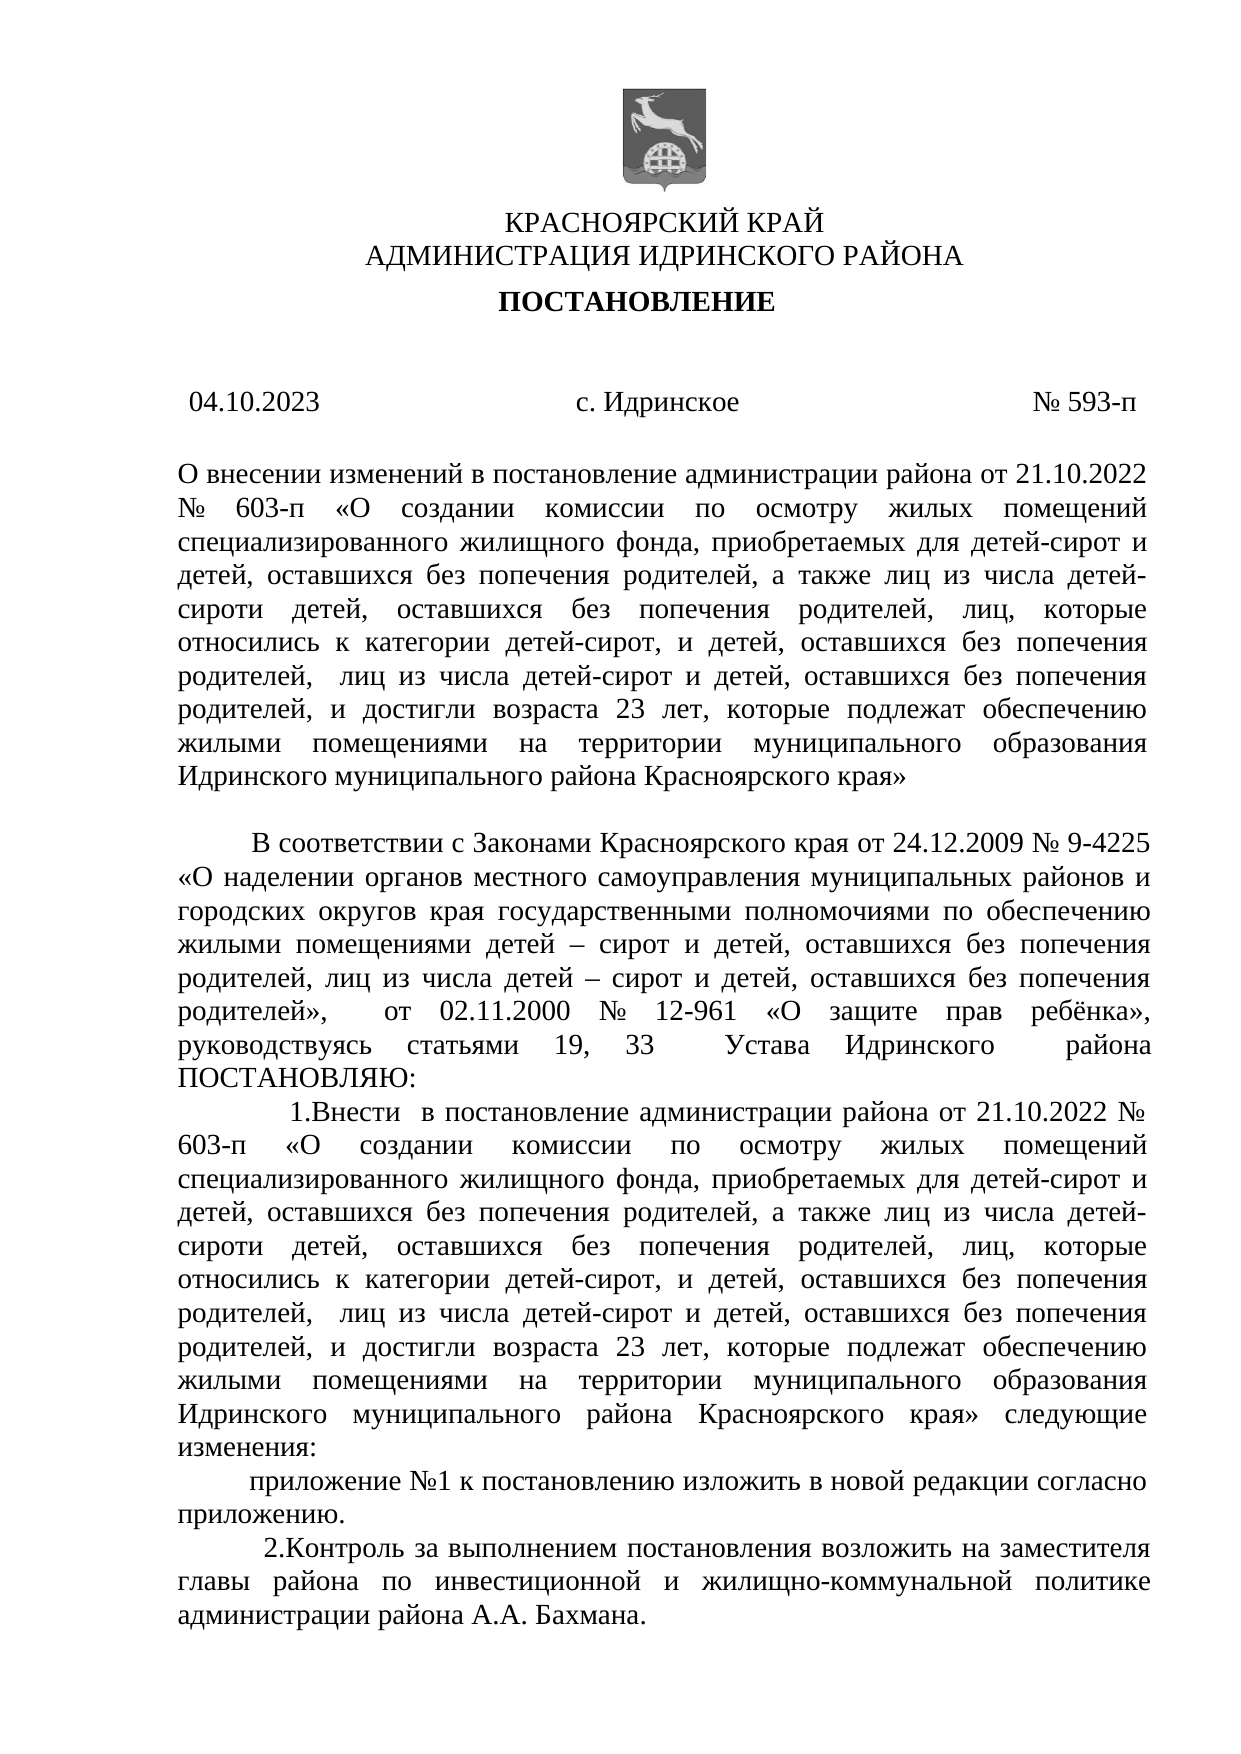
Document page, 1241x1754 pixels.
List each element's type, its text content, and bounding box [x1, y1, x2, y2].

text В соответствии с Законами Красноярского края от 24.12.2009 № 9-4225 «О наделении органов местного самоуправления муниципальных районов и городских округов края государственными полномочиями по обеспечению жилыми помещениями детей – сирот и детей, оставшихся без попечения родителей, лиц из числа детей – сирот и детей, оставшихся без попечения родителей», от 02.11.2000 № 12-961 «О защите прав ребёнка», руководствуясь статьями 19, 33 Устава Идринского района ПОСТАНОВЛЯЮ: [177, 826, 1152, 1094]
text 1.Внести в постановление администрации района от 21.10.2022 № 603-п «О создании комиссии по осмотру жилых помещений специализированного жилищного фонда, приобретаемых для детей-сирот и детей, оставшихся без попечения родителей, а также лиц из числа детей-сироти детей, оставшихся без попечения родителей, лиц, которые относились к категории детей-сирот, и детей, оставшихся без попечения родителей, лиц из числа детей-сирот и детей, оставшихся без попечения родителей, и достигли возраста 23 лет, которые подлежат обеспечению жилыми помещениями на территории муниципального образования Идринского муниципального района Красноярского края» следующие изменения: [177, 1094, 1148, 1463]
text О внесении изменений в постановление администрации района от 21.10.2022 № 603-п «О создании комиссии по осмотру жилых помещений специализированного жилищного фонда, приобретаемых для детей-сирот и детей, оставшихся без попечения родителей, а также лиц из числа детей-сироти детей, оставшихся без попечения родителей, лиц, которые относились к категории детей-сирот, и детей, оставшихся без попечения родителей, лиц из числа детей-сирот и детей, оставшихся без попечения родителей, и достигли возраста 23 лет, которые подлежат обеспечению жилыми помещениями на территории муниципального образования Идринского муниципального района Красноярского края» [177, 457, 1148, 792]
text АДМИНИСТРАЦИЯ ИДРИНСКОГО РАЙОНА [177, 238, 1152, 272]
text 2.Контроль за выполнением постановления возложить на заместителя главы района по инвестиционной и жилищно-коммунальной политике администрации района А.А. Бахмана. [177, 1530, 1152, 1631]
table_header 04.10.2023 [177, 385, 528, 418]
text ПОСТАНОВЛЕНИЕ [177, 284, 1152, 317]
table_header с. Идринское [528, 385, 890, 418]
text приложение №1 к постановлению изложить в новой редакции согласно приложению. [177, 1463, 1148, 1530]
text КРАСНОЯРСКИЙ КРАЙ [177, 205, 1152, 238]
table_header № 593-п [890, 385, 1202, 418]
